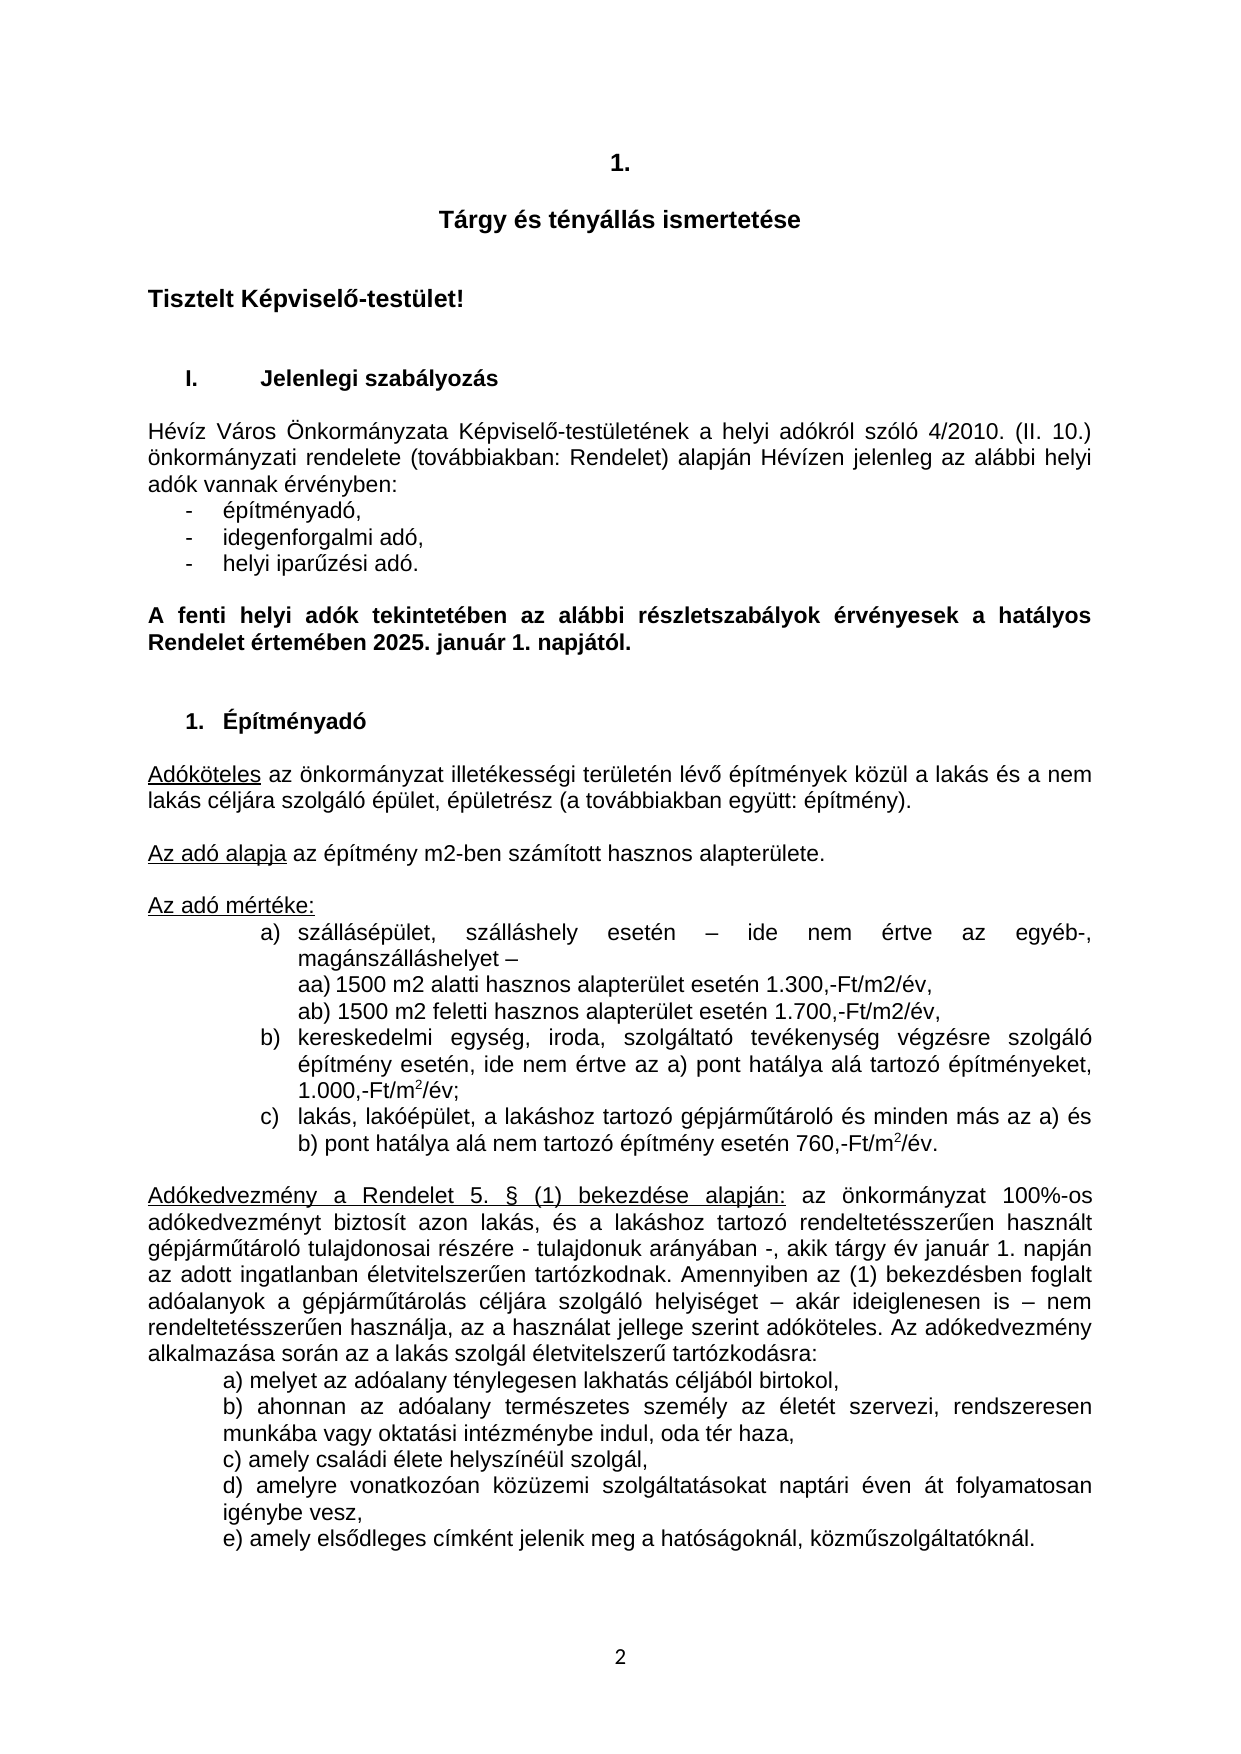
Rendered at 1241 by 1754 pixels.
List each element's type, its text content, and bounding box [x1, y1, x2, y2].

list helyi iparűzési adó. [185, 550, 1093, 576]
list e) amely elsődleges címként jelenik meg a hatóságoknál, közműszolgáltatóknál. [223, 1525, 1093, 1551]
text ab) 1500 m2 feletti hasznos alapterület esetén 1.700,-Ft/m2/év, [298, 998, 1093, 1024]
list 1500 m2 alatti hasznos alapterület esetén 1.300,-Ft/m2/év, [298, 971, 1093, 998]
text Az adó mértéke: [148, 892, 1093, 919]
list szállásépület, szálláshely esetén – ide nem értve az egyéb-, magánszálláshelyet – [260, 919, 1093, 971]
text Az adó alapja az építmény m2-ben számított hasznos alapterülete. [148, 840, 1093, 866]
list a) melyet az adóalany ténylegesen lakhatás céljából birtokol, [223, 1367, 1093, 1393]
list idegenforgalmi adó, [185, 523, 1093, 550]
list Jelenlegi szabályozás [185, 365, 1093, 392]
list építményadó, [185, 497, 1093, 523]
list Építményadó [185, 708, 1093, 734]
list b) ahonnan az adóalany természetes személy az életét szervezi, rendszeresen munkába vagy oktatási intézménybe indul, oda tér haza, [223, 1393, 1093, 1446]
list lakás, lakóépület, a lakáshoz tartozó gépjárműtároló és minden más az a) és b) pont hatálya alá nem tartozó építmény esetén 760,-Ft/m2/év. [260, 1103, 1093, 1156]
text Adóköteles az önkormányzat illetékességi területén lévő építmények közül a lakás és a nem lakás céljára szolgáló épület, épületrész (a továbbiakban együtt: építmény). [148, 761, 1093, 813]
list d) amelyre vonatkozóan közüzemi szolgáltatásokat naptári éven át folyamatosan igénybe vesz, [223, 1472, 1093, 1525]
text 1. [148, 148, 1093, 176]
text A fenti helyi adók tekintetében az alábbi részletszabályok érvényesek a hatályos Rendelet értemében 2025. január 1. napjától. [148, 602, 1093, 655]
text Tisztelt Képviselő-testület! [148, 284, 1093, 313]
list c) amely családi élete helyszínéül szolgál, [223, 1446, 1093, 1472]
text Adókedvezmény a Rendelet 5. § (1) bekezdése alapján: az önkormányzat 100%-os adókedvezményt biztosít azon lakás, és a lakáshoz tartozó rendeltetésszerűen használt gépjárműtároló tulajdonosai részére - tulajdonuk arányában -, akik tárgy év január 1. napján az adott ingatlanban életvitelszerűen tartózkodnak. Amennyiben az (1) bekezdésben foglalt adóalanyok a gépjárműtárolás céljára szolgáló helyiséget – akár ideiglenesen is – nem rendeltetésszerűen használja, az a használat jellege szerint adóköteles. Az adókedvezmény alkalmazása során az a lakás szolgál életvitelszerű tartózkodásra: [148, 1182, 1093, 1367]
text Hévíz Város Önkormányzata Képviselő-testületének a helyi adókról szóló 4/2010. (II. 10.) önkormányzati rendelete (továbbiakban: Rendelet) alapján Hévízen jelenleg az alábbi helyi adók vannak érvényben: [148, 418, 1093, 497]
text Tárgy és tényállás ismertetése [148, 205, 1093, 234]
list kereskedelmi egység, iroda, szolgáltató tevékenység végzésre szolgáló építmény esetén, ide nem értve az a) pont hatálya alá tartozó építményeket, 1.000,-Ft/m2/év; [260, 1024, 1093, 1103]
